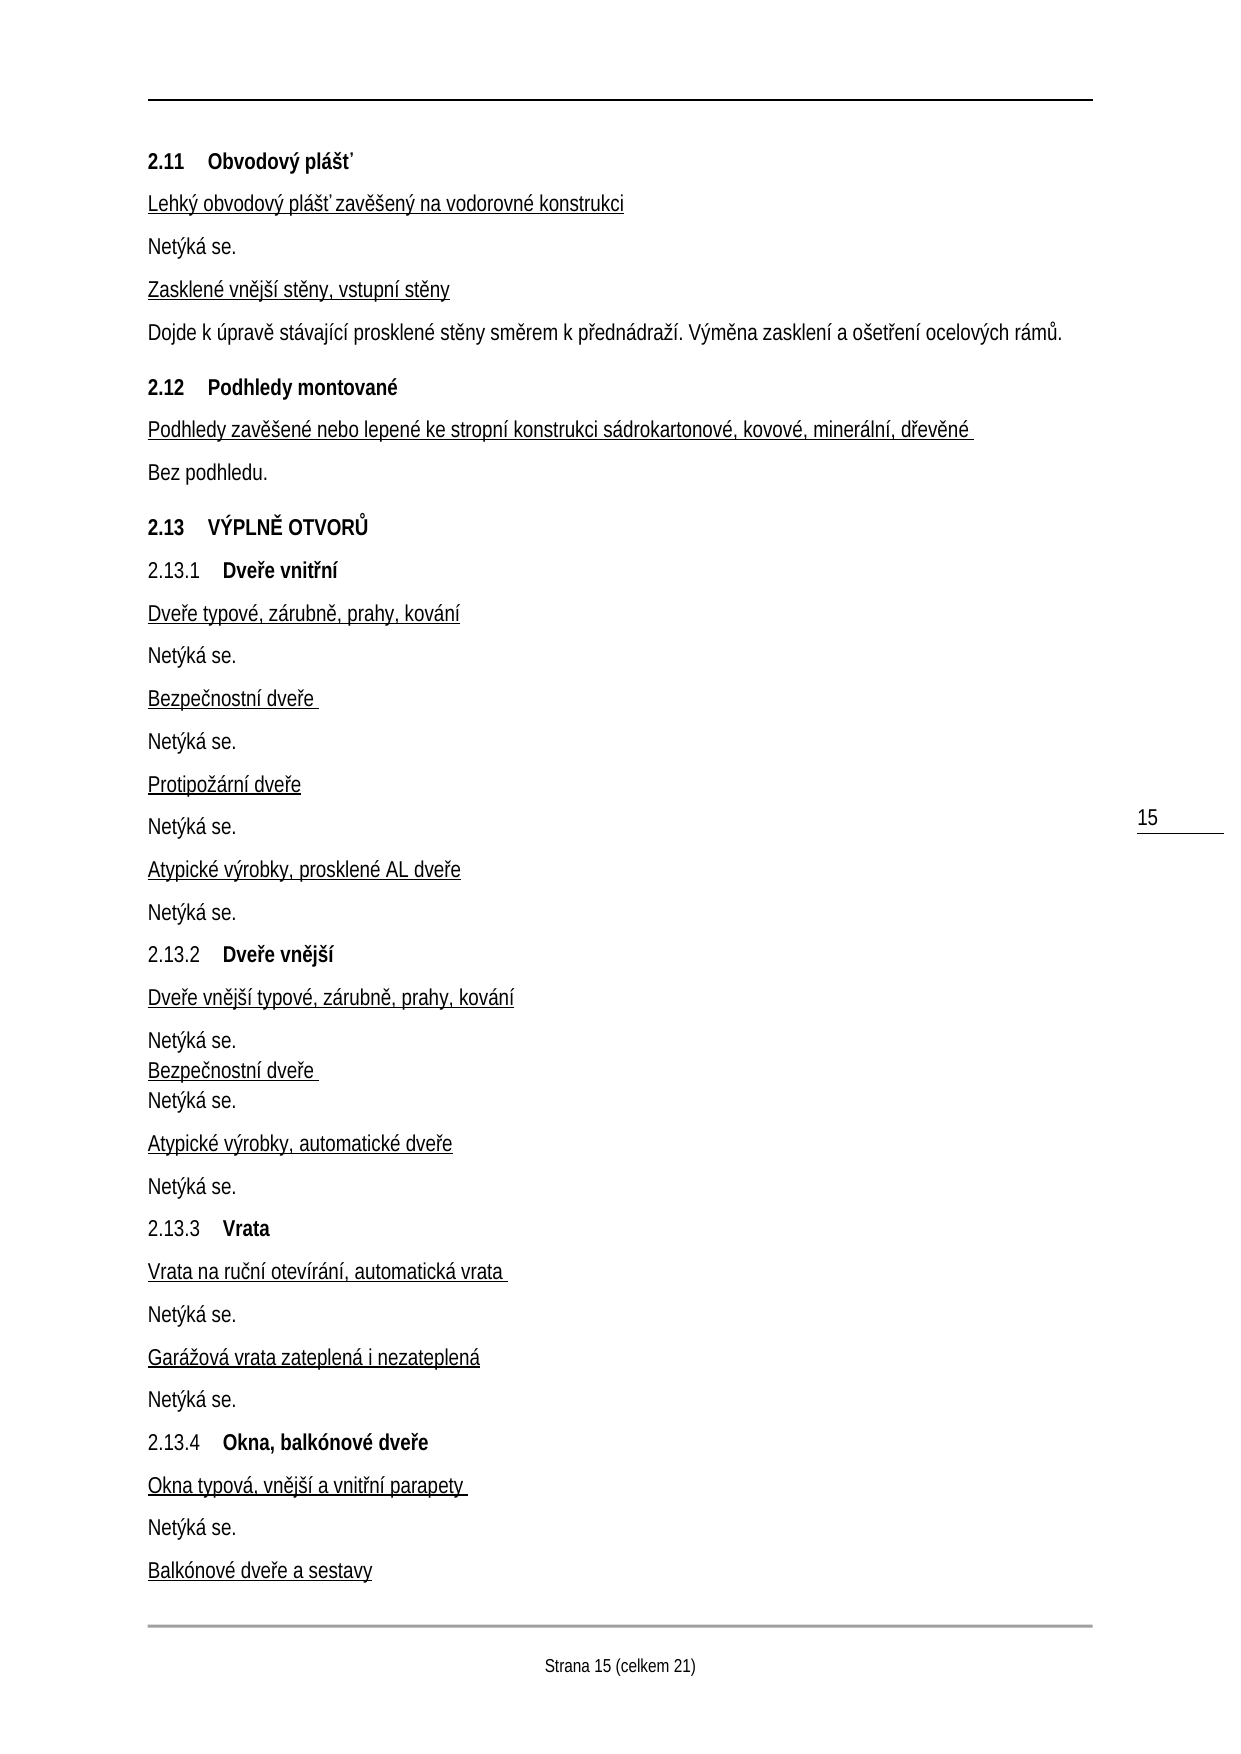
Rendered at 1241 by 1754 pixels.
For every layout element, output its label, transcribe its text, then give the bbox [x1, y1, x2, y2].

subtitle Vrata [148, 1215, 1093, 1242]
text Netýká se. [148, 1514, 1093, 1541]
text Netýká se. [148, 1301, 1093, 1327]
text Bez podhledu. [148, 459, 1093, 485]
text Netýká se. [148, 899, 1093, 925]
subtitle VÝPLNĚ OTVORŮ [148, 514, 1093, 541]
text Netýká se. [148, 1173, 1093, 1199]
subtitle Dveře vnější [148, 941, 1093, 968]
text Netýká se. [148, 1027, 1093, 1053]
text Netýká se. [148, 728, 1093, 754]
subtitle Atypické výrobky, prosklené AL dveře [148, 856, 1093, 882]
subtitle Obvodový plášť [148, 148, 1093, 174]
subtitle Okna, balkónové dveře [148, 1429, 1093, 1455]
subtitle Atypické výrobky, automatické dveře [148, 1130, 1093, 1156]
subtitle Dveře vnější typové, zárubně, prahy, kování [148, 984, 1093, 1010]
text Netýká se. [148, 813, 1093, 839]
text Bezpečnostní dveře [148, 1057, 1093, 1083]
subtitle Dveře vnitřní [148, 557, 1093, 583]
subtitle Zasklené vnější stěny, vstupní stěny [148, 276, 1093, 302]
subtitle Podhledy zavěšené nebo lepené ke stropní konstrukci sádrokartonové, kovové, minerální, dřevěné [148, 416, 1093, 443]
subtitle Vrata na ruční otevírání, automatická vrata [148, 1258, 1093, 1284]
subtitle Dveře typové, zárubně, prahy, kování [148, 600, 1093, 626]
subtitle Bezpečnostní dveře [148, 685, 1093, 711]
subtitle Okna typová, vnější a vnitřní parapety [148, 1472, 1093, 1498]
text Netýká se. [148, 642, 1093, 669]
subtitle Lehký obvodový plášť zavěšený na vodorovné konstrukci [148, 190, 1093, 217]
subtitle Garážová vrata zateplená i nezateplená [148, 1343, 1093, 1370]
subtitle Protipožární dveře [148, 771, 1093, 797]
subtitle Balkónové dveře a sestavy [148, 1557, 1093, 1583]
subtitle Podhledy montované [148, 374, 1093, 400]
text Netýká se. [148, 1087, 1093, 1113]
text Netýká se. [148, 1386, 1093, 1412]
text Dojde k úpravě stávající prosklené stěny směrem k přednádraží. Výměna zasklení a ošetření ocelových rámů. [148, 318, 1093, 345]
text Netýká se. [148, 233, 1093, 259]
